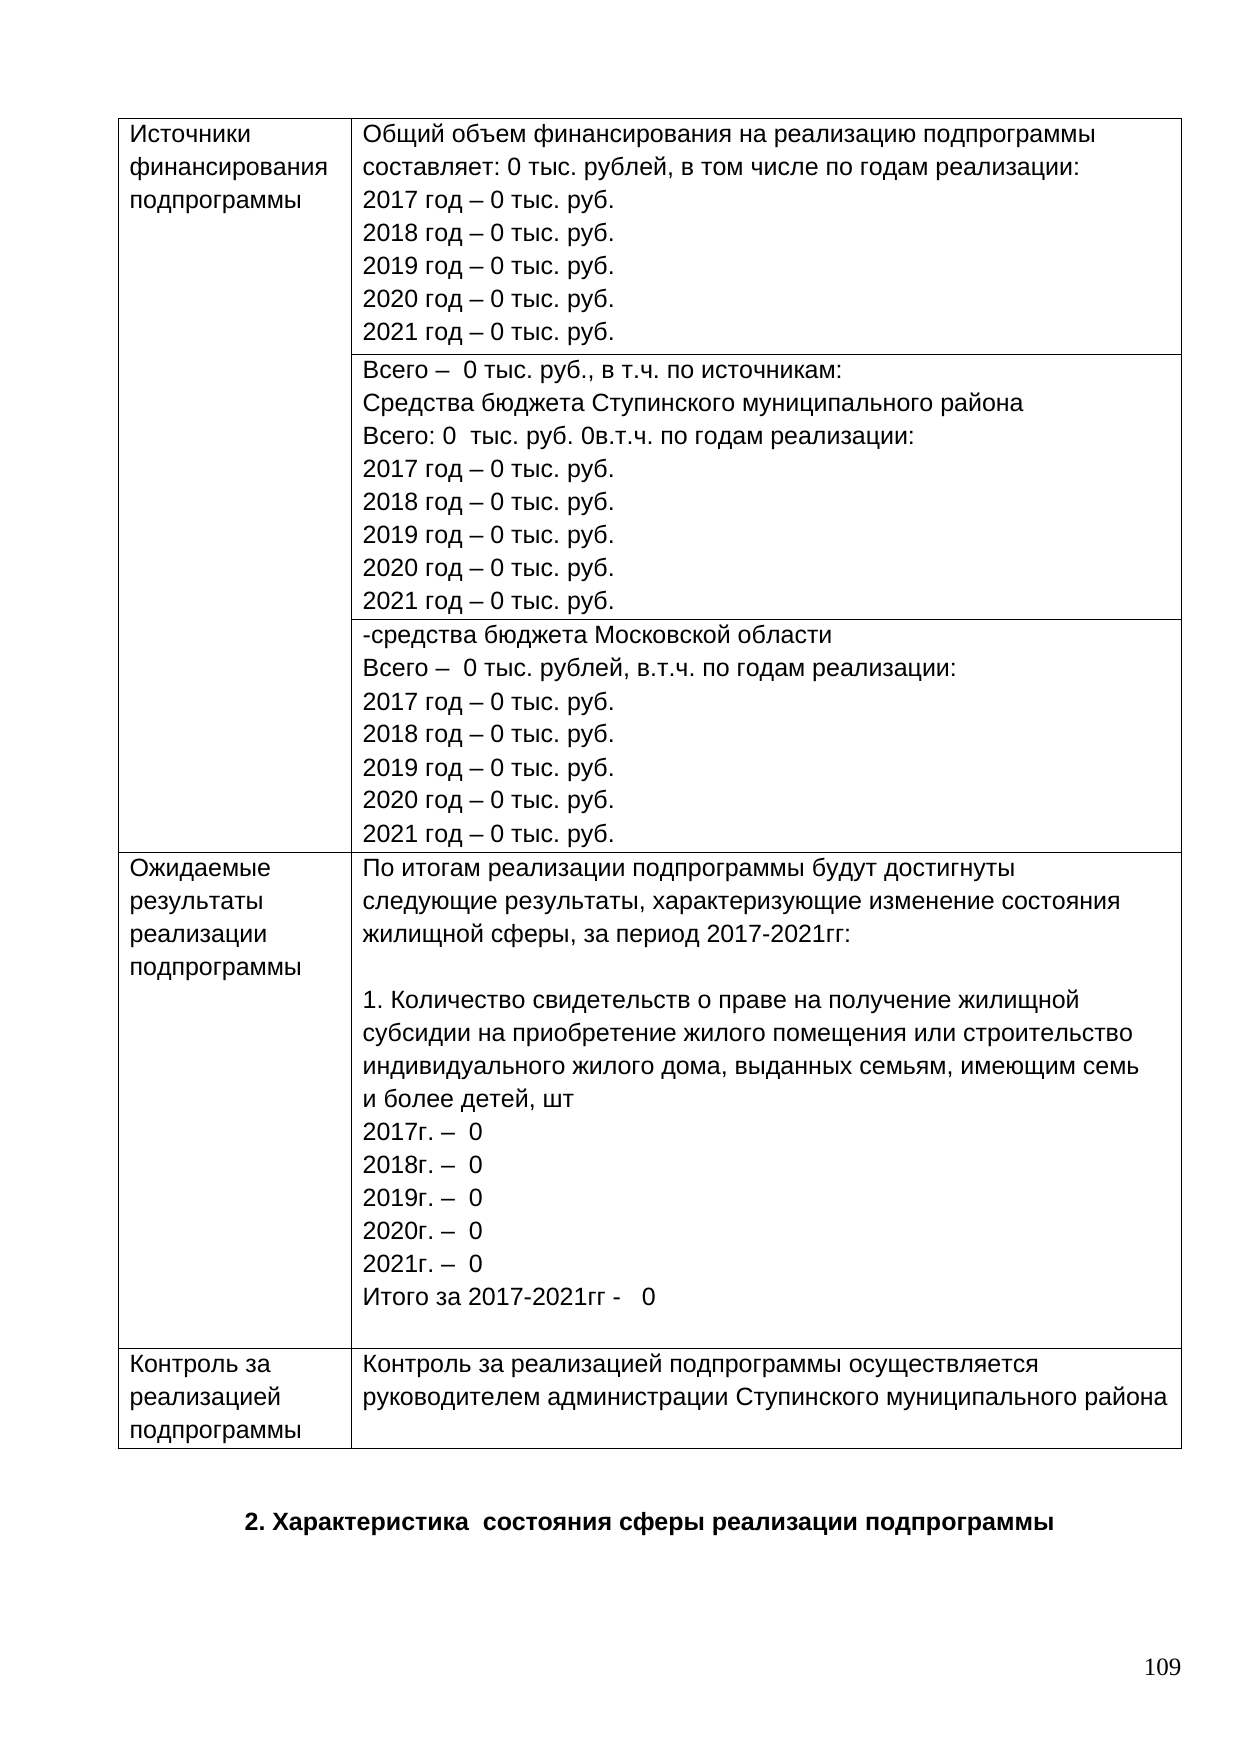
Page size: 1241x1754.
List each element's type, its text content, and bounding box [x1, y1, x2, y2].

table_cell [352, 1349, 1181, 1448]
text 2. Характеристика состояния сферы реализации подпрограммы [118, 1507, 1181, 1536]
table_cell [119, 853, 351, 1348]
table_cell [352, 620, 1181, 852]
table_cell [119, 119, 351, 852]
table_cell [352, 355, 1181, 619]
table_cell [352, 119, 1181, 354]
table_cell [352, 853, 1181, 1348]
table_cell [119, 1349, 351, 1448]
